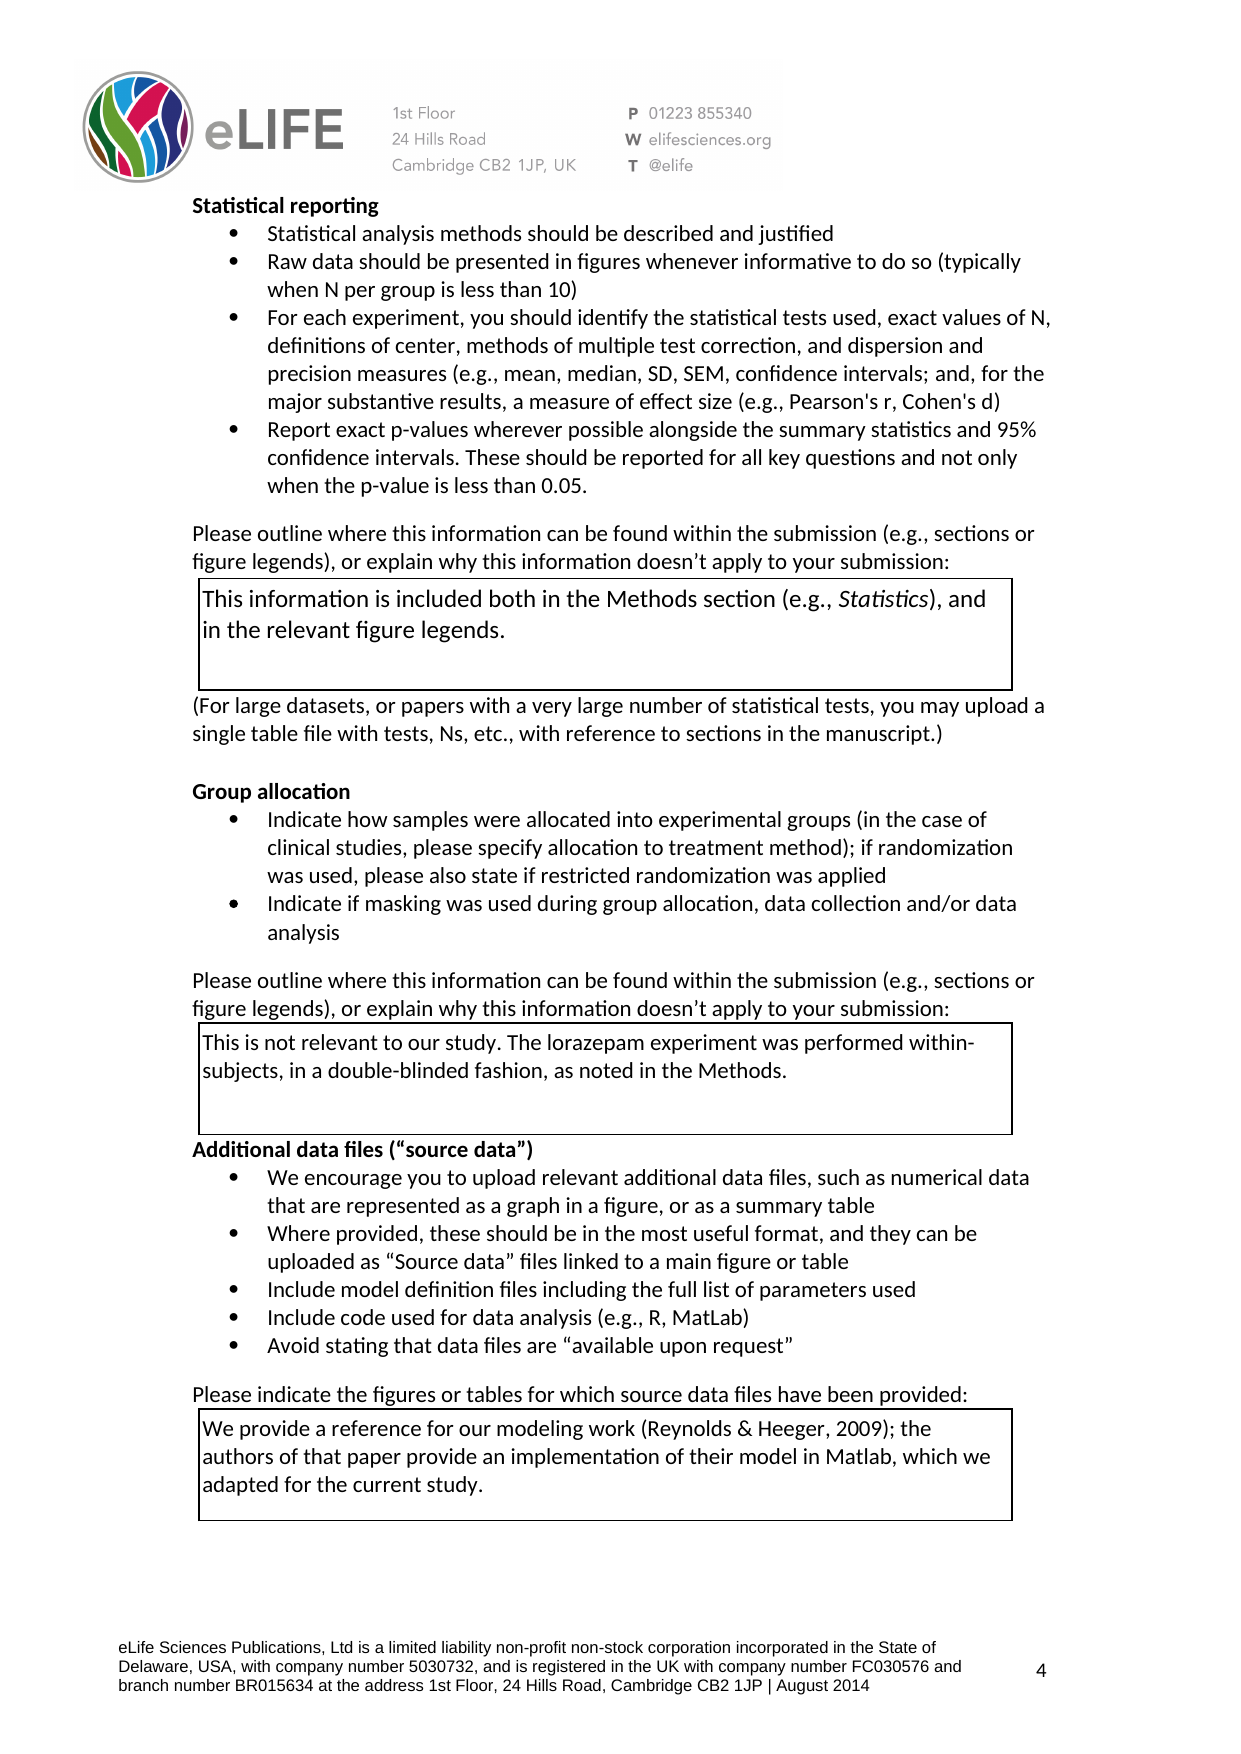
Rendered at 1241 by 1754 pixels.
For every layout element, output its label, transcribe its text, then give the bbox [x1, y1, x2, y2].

list Include code used for data analysis (e.g., R, MatLab) [229, 1303, 1053, 1332]
text Group allocation [192, 777, 1053, 806]
text (For large datasets, or papers with a very large number of statistical tests, you may upload a single table file with tests, Ns, etc., with reference to sections in the manuscript.) [192, 603, 1053, 747]
text This is not relevant to our study. The lorazepam experiment was performed within-subjects, in a double-blinded fashion, as noted in the Methods. [200, 1026, 1011, 1086]
text Please outline where this information can be found within the submission (e.g., sections or figure legends), or explain why this information doesn’t apply to your submission: [192, 519, 1053, 575]
list Indicate if masking was used during group allocation, data collection and/or data analysis [229, 889, 1053, 946]
text We provide a reference for our modeling work (Reynolds & Heeger, 2009); the authors of that paper provide an implementation of their model in Matlab, which we adapted for the current study. [200, 1412, 1011, 1500]
list Include model definition files including the full list of parameters used [229, 1276, 1053, 1303]
text This information is included both in the Methods section (e.g., Statistics), and in the relevant figure legends. [200, 581, 1011, 644]
text Please outline where this information can be found within the submission (e.g., sections or figure legends), or explain why this information doesn’t apply to your submission: [192, 966, 1053, 1022]
text Please indicate the figures or tables for which source data files have been provided: [192, 1380, 1053, 1408]
list Raw data should be presented in figures whenever informative to do so (typically when N per group is less than 10) [229, 247, 1053, 303]
list We encourage you to upload relevant additional data files, such as numerical data that are represented as a graph in a figure, or as a summary table [229, 1163, 1053, 1219]
list Avoid stating that data files are “available upon request” [229, 1332, 1053, 1359]
list Indicate how samples were allocated into experimental groups (in the case of clinical studies, please specify allocation to treatment method); if randomization was used, please also state if restricted randomization was applied [229, 806, 1053, 889]
text Additional data files (“source data”) [192, 1052, 1053, 1163]
list Where provided, these should be in the most useful format, and they can be uploaded as “Source data” files linked to a main figure or table [229, 1219, 1053, 1276]
list Report exact p-values wherever possible alongside the summary statistics and 95% confidence intervals. These should be reported for all key questions and not only when the p-value is less than 0.05. [229, 415, 1053, 499]
list For each experiment, you should identify the statistical tests used, exact values of N, definitions of center, methods of multiple test correction, and dispersion and precision measures (e.g., mean, median, SD, SEM, confidence intervals; and, for the major substantive results, a measure of effect size (e.g., Pearson's r, Cohen's d) [229, 303, 1053, 415]
list Statistical analysis methods should be described and justified [229, 219, 1053, 247]
picture [73, 59, 784, 191]
text Statistical reporting [192, 191, 1053, 219]
